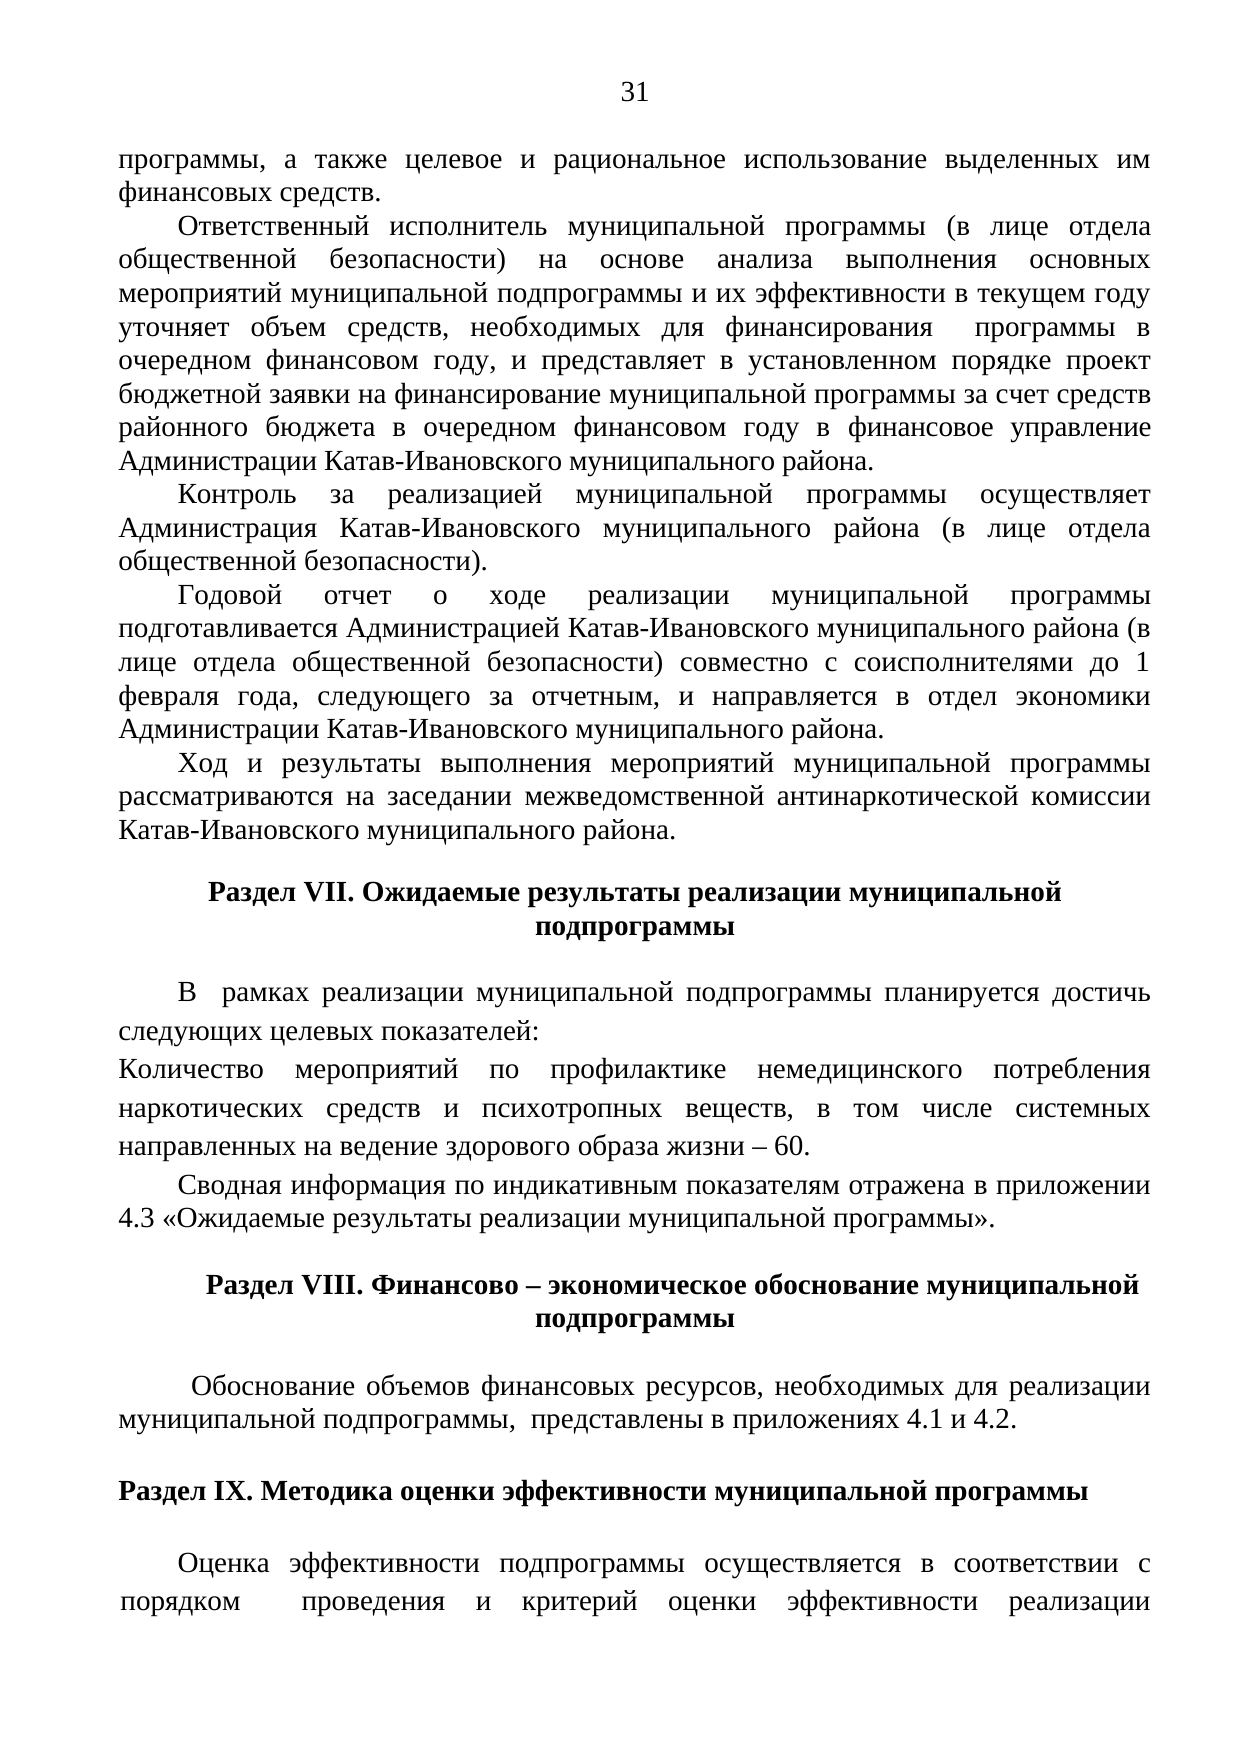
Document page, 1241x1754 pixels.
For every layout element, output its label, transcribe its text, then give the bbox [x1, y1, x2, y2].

text Сводная информация по индикативным показателям отражена в приложении 4.3 «Ожидаемые результаты реализации муниципальной программы». [118, 1167, 1152, 1234]
text Контроль за реализацией муниципальной программы осуществляет Администрация Катав-Ивановского муниципального района (в лице отдела общественной безопасности). [118, 476, 1152, 577]
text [118, 141, 1152, 208]
text Обоснование объемов финансовых ресурсов, необходимых для реализации муниципальной подпрограммы, представлены в приложениях 4.1 и 4.2. [118, 1368, 1152, 1435]
text Раздел IX. Методика оценки эффективности муниципальной программы [118, 1473, 1152, 1507]
text Ответственный исполнитель муниципальной программы (в лице отдела общественной безопасности) на основе анализа выполнения основных мероприятий муниципальной подпрограммы и их эффективности в текущем году уточняет объем средств, необходимых для финансирования программы в очередном финансовом году, и представляет в установленном порядке проект бюджетной заявки на финансирование муниципальной программы за счет средств районного бюджета в очередном финансовом году в финансовое управление Администрации Катав-Ивановского муниципального района. [118, 208, 1152, 476]
text Ход и результаты выполнения мероприятий муниципальной программы рассматриваются на заседании межведомственной антинаркотической комиссии Катав-Ивановского муниципального района. [118, 745, 1152, 845]
text Годовой отчет о ходе реализации муниципальной программы подготавливается Администрацией Катав-Ивановского муниципального района (в лице отдела общественной безопасности) совместно с соисполнителями до 1 февраля года, следующего за отчетным, и направляется в отдел экономики Администрации Катав-Ивановского муниципального района. [118, 577, 1152, 745]
text Раздел VIII. Финансово – экономическое обоснование муниципальной подпрограммы [118, 1267, 1152, 1334]
text Количество мероприятий по профилактике немедицинского потребления наркотических средств и психотропных веществ, в том числе системных направленных на ведение здорового образа жизни – 60. [118, 1051, 1152, 1162]
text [120, 1545, 1152, 1617]
text В рамках реализации муниципальной подпрограммы планируется достичь следующих целевых показателей: [118, 974, 1152, 1046]
text Раздел VII. Ожидаемые результаты реализации муниципальной подпрограммы [118, 874, 1152, 941]
